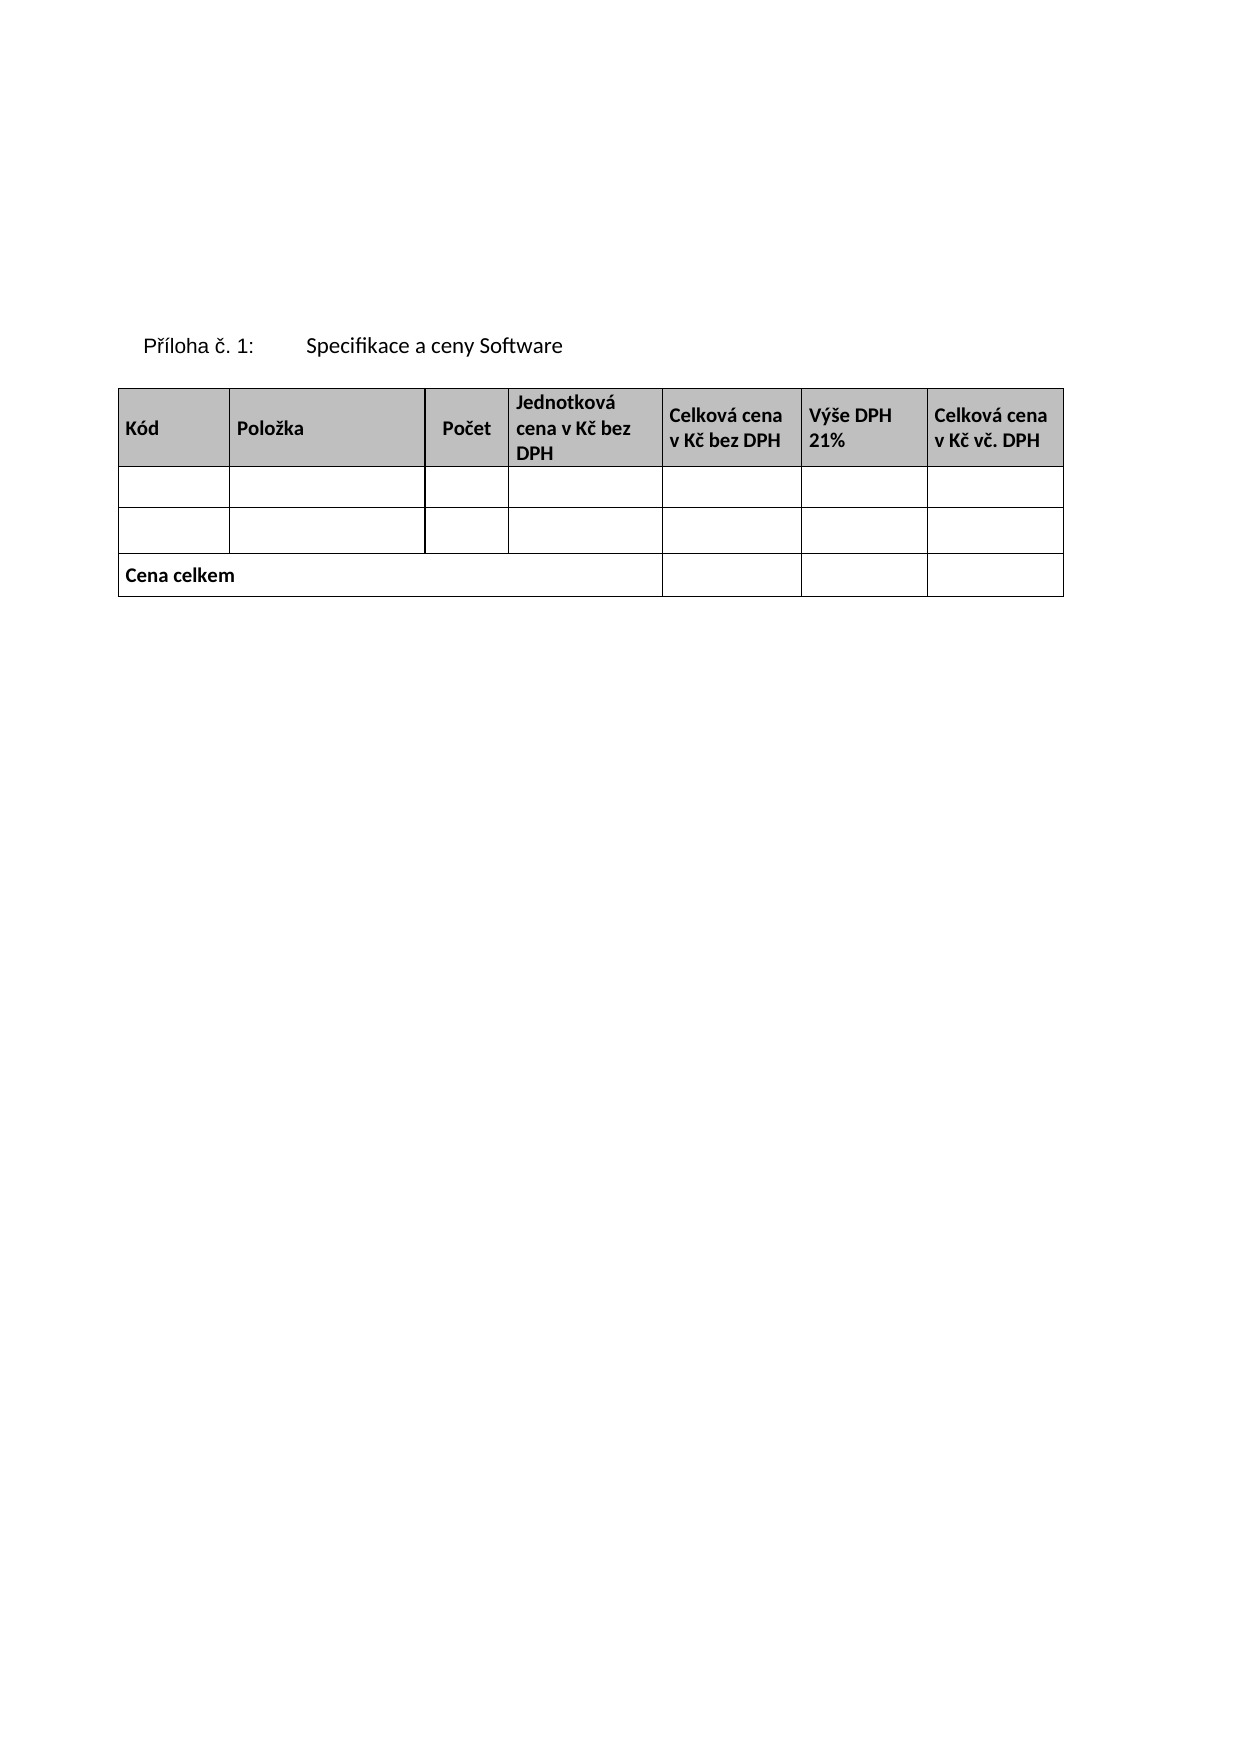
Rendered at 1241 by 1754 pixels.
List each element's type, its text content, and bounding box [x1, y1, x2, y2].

table_cell [509, 467, 662, 507]
table_cell Jednotková cena v Kč bez DPH [509, 389, 662, 466]
table_cell [928, 554, 1063, 596]
table_cell Celková cena v Kč vč. DPH [928, 389, 1063, 466]
table_cell [663, 467, 801, 507]
table_cell [928, 467, 1063, 507]
table_cell [230, 508, 424, 553]
table_cell [802, 508, 927, 553]
table_cell [509, 508, 662, 553]
table_cell [663, 508, 801, 553]
table_cell [119, 467, 229, 507]
table_cell [802, 467, 927, 507]
table_cell Výše DPH 21% [802, 389, 927, 466]
table_cell [802, 554, 927, 596]
table_cell Položka [230, 389, 424, 466]
table_cell [119, 508, 229, 553]
table_cell [426, 467, 508, 507]
table_cell [230, 467, 424, 507]
table_cell [426, 508, 508, 553]
table_cell Celková cena v Kč bez DPH [663, 389, 801, 466]
table_cell [928, 508, 1063, 553]
table_header Příloha č. 1: [132, 330, 295, 388]
table_header Specifikace a ceny Software [295, 330, 936, 388]
table_cell [663, 554, 801, 596]
table_cell Kód [119, 389, 229, 466]
table_cell Cena celkem [119, 554, 662, 596]
table_cell Počet [426, 389, 508, 466]
